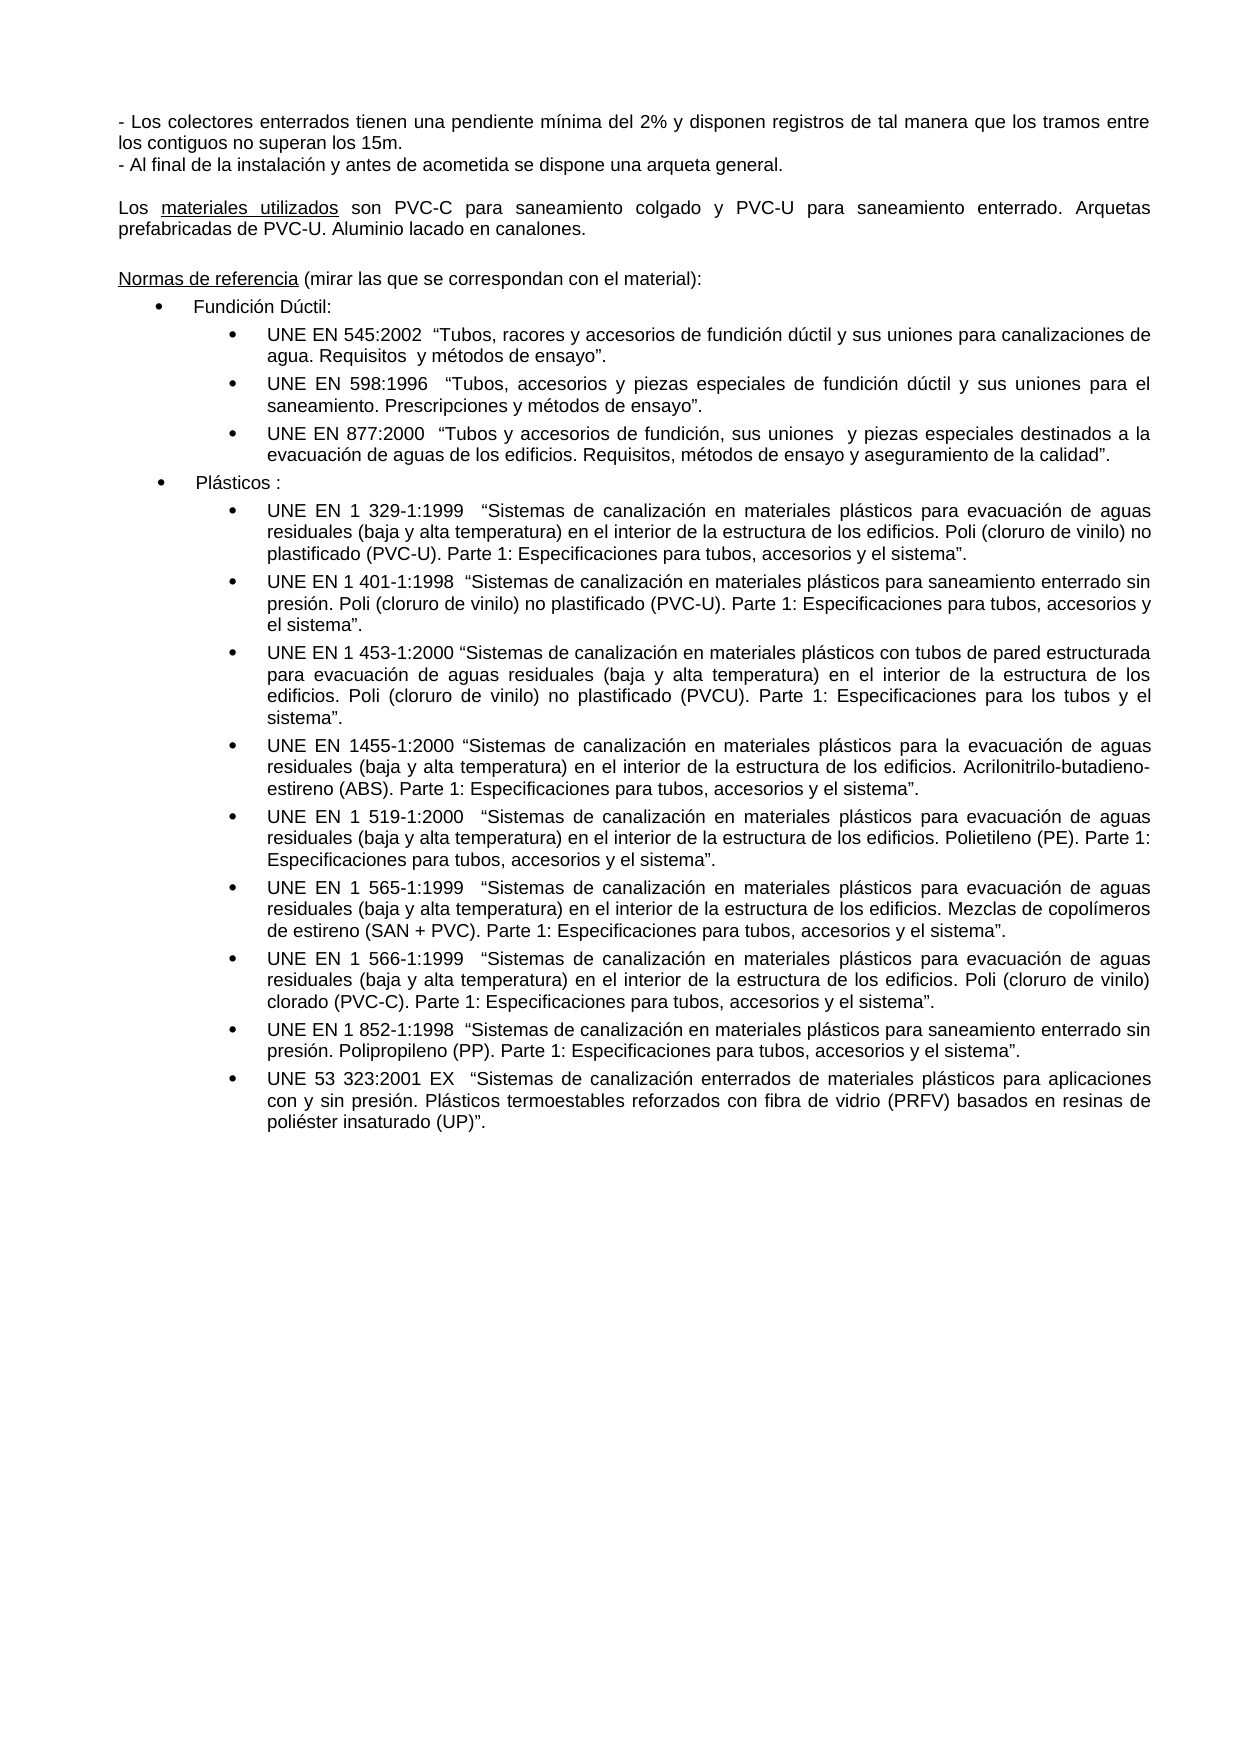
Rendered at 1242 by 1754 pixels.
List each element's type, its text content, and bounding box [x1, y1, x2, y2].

list UNE EN 1 329-1:1999 “Sistemas de canalización en materiales plásticos para evacuación de aguas residuales (baja y alta temperatura) en el interior de la estructura de los edificios. Poli (cloruro de vinilo) no plastificado (PVC-U). Parte 1: Especificaciones para tubos, accesorios y el sistema”. [229, 500, 1152, 564]
text - Los colectores enterrados tienen una pendiente mínima del 2% y disponen registros de tal manera que los tramos entre los contiguos no superan los 15m. [118, 110, 1152, 153]
text - Al final de la instalación y antes de acometida se dispone una arqueta general. [118, 153, 1152, 175]
list UNE EN 1455-1:2000 “Sistemas de canalización en materiales plásticos para la evacuación de aguas residuales (baja y alta temperatura) en el interior de la estructura de los edificios. Acrilonitrilo-butadieno-estireno (ABS). Parte 1: Especificaciones para tubos, accesorios y el sistema”. [229, 734, 1152, 799]
text Los materiales utilizados son PVC-C para saneamiento colgado y PVC-U para saneamiento enterrado. Arquetas prefabricadas de PVC-U. Aluminio lacado en canalones. [118, 197, 1152, 240]
list UNE EN 1 852-1:1998 “Sistemas de canalización en materiales plásticos para saneamiento enterrado sin presión. Polipropileno (PP). Parte 1: Especificaciones para tubos, accesorios y el sistema”. [229, 1018, 1152, 1062]
list UNE EN 1 401-1:1998 “Sistemas de canalización en materiales plásticos para saneamiento enterrado sin presión. Poli (cloruro de vinilo) no plastificado (PVC-U). Parte 1: Especificaciones para tubos, accesorios y el sistema”. [229, 571, 1152, 636]
list UNE EN 598:1996 “Tubos, accesorios y piezas especiales de fundición dúctil y sus uniones para el saneamiento. Prescripciones y métodos de ensayo”. [229, 373, 1152, 416]
list UNE EN 1 519-1:2000 “Sistemas de canalización en materiales plásticos para evacuación de aguas residuales (baja y alta temperatura) en el interior de la estructura de los edificios. Polietileno (PE). Parte 1: Especificaciones para tubos, accesorios y el sistema”. [229, 805, 1152, 870]
text Normas de referencia (mirar las que se correspondan con el material): [118, 268, 1152, 289]
list Plásticos : [158, 472, 1152, 493]
list UNE EN 877:2000 “Tubos y accesorios de fundición, sus uniones y piezas especiales destinados a la evacuación de aguas de los edificios. Requisitos, métodos de ensayo y aseguramiento de la calidad”. [229, 422, 1152, 466]
list Fundición Dúctil: [156, 295, 1152, 317]
list UNE EN 1 453-1:2000 “Sistemas de canalización en materiales plásticos con tubos de pared estructurada para evacuación de aguas residuales (baja y alta temperatura) en el interior de la estructura de los edificios. Poli (cloruro de vinilo) no plastificado (PVCU). Parte 1: Especificaciones para los tubos y el sistema”. [229, 642, 1152, 728]
list UNE EN 1 565-1:1999 “Sistemas de canalización en materiales plásticos para evacuación de aguas residuales (baja y alta temperatura) en el interior de la estructura de los edificios. Mezclas de copolímeros de estireno (SAN + PVC). Parte 1: Especificaciones para tubos, accesorios y el sistema”. [229, 876, 1152, 941]
list UNE 53 323:2001 EX “Sistemas de canalización enterrados de materiales plásticos para aplicaciones con y sin presión. Plásticos termoestables reforzados con fibra de vidrio (PRFV) basados en resinas de poliéster insaturado (UP)”. [229, 1068, 1152, 1133]
list UNE EN 545:2002 “Tubos, racores y accesorios de fundición dúctil y sus uniones para canalizaciones de agua. Requisitos y métodos de ensayo”. [229, 323, 1152, 367]
list UNE EN 1 566-1:1999 “Sistemas de canalización en materiales plásticos para evacuación de aguas residuales (baja y alta temperatura) en el interior de la estructura de los edificios. Poli (cloruro de vinilo) clorado (PVC-C). Parte 1: Especificaciones para tubos, accesorios y el sistema”. [229, 947, 1152, 1012]
